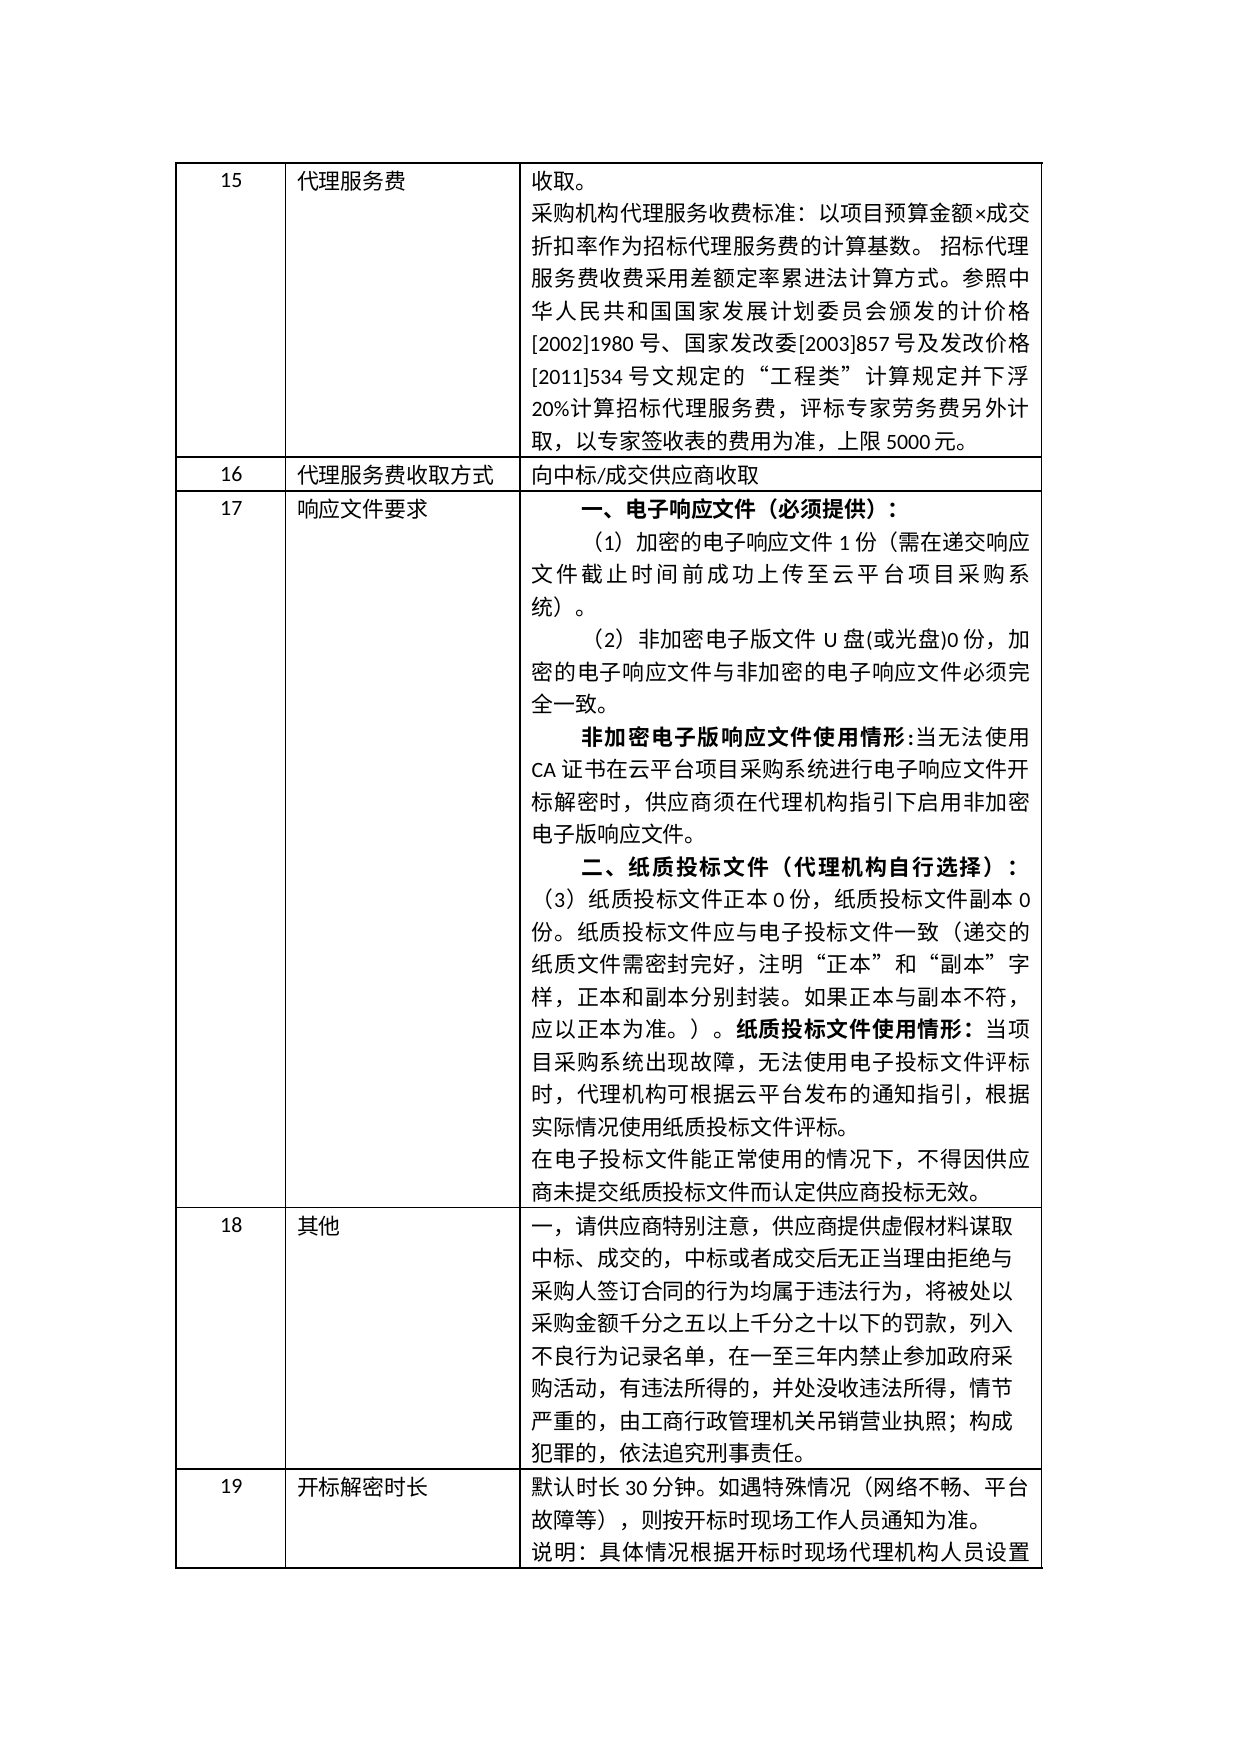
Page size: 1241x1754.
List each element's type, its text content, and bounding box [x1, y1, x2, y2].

table_cell 16 [177, 458, 285, 490]
table_cell 一、电子响应文件（必须提供）： （1）加密的电子响应文件 1 份（需在递交响应文件截止时间前成功上传至云平台项目采购系统）。 （2）非加密电子版文件 U 盘(或光盘)0份，加密的电子响应文件与非加密的电子响应文件必须完全一致。 非加密电子版响应文件使用情形:当无法使用 CA 证书在云平台项目采购系统进行电子响应文件开标解密时，供应商须在代理机构指引下启用非加密电子版响应文件。 二、纸质投标文件（代理机构自行选择）：（3）纸质投标文件正本0份，纸质投标文件副本0份。纸质投标文件应与电子投标文件一致（递交的纸质文件需密封完好，注明“正本”和“副本”字样，正本和副本分别封装。如果正本与副本不符，应以正本为准。）。纸质投标文件使用情形：当项目采购系统出现故障，无法使用电子投标文件评标时，代理机构可根据云平台发布的通知指引，根据实际情况使用纸质投标文件评标。 在电子投标文件能正常使用的情况下，不得因供应商未提交纸质投标文件而认定供应商投标无效。 [521, 492, 1041, 1207]
table_cell 代理服务费 [286, 164, 519, 456]
table_cell 一，请供应商特别注意，供应商提供虚假材料谋取中标、成交的，中标或者成交后无正当理由拒绝与采购人签订合同的行为均属于违法行为，将被处以采购金额千分之五以上千分之十以下的罚款，列入不良行为记录名单，在一至三年内禁止参加政府采购活动，有违法所得的，并处没收违法所得，情节严重的，由工商行政管理机关吊销营业执照；构成犯罪的，依法追究刑事责任。 [521, 1208, 1041, 1468]
table_cell 开标解密时长 [286, 1470, 519, 1567]
table_cell 17 [177, 492, 285, 1207]
table_cell 向中标/成交供应商收取 [521, 458, 1041, 490]
table_cell 代理服务费收取方式 [286, 458, 519, 490]
table_cell 15 [177, 164, 285, 456]
table_cell 响应文件要求 [286, 492, 519, 1207]
table_cell 19 [177, 1470, 285, 1567]
table_cell 18 [177, 1208, 285, 1468]
table_cell 收取。 采购机构代理服务收费标准：以项目预算金额×成交折扣率作为招标代理服务费的计算基数。 招标代理服务费收费采用差额定率累进法计算方式。参照中华人民共和国国家发展计划委员会颁发的计价格[2002]1980号、国家发改委[2003]857号及发改价格[2011]534号文规定的“工程类”计算规定并下浮20%计算招标代理服务费，评标专家劳务费另外计取，以专家签收表的费用为准，上限5000元。 [521, 164, 1041, 456]
table_cell 其他 [286, 1208, 519, 1468]
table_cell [521, 1470, 1041, 1567]
